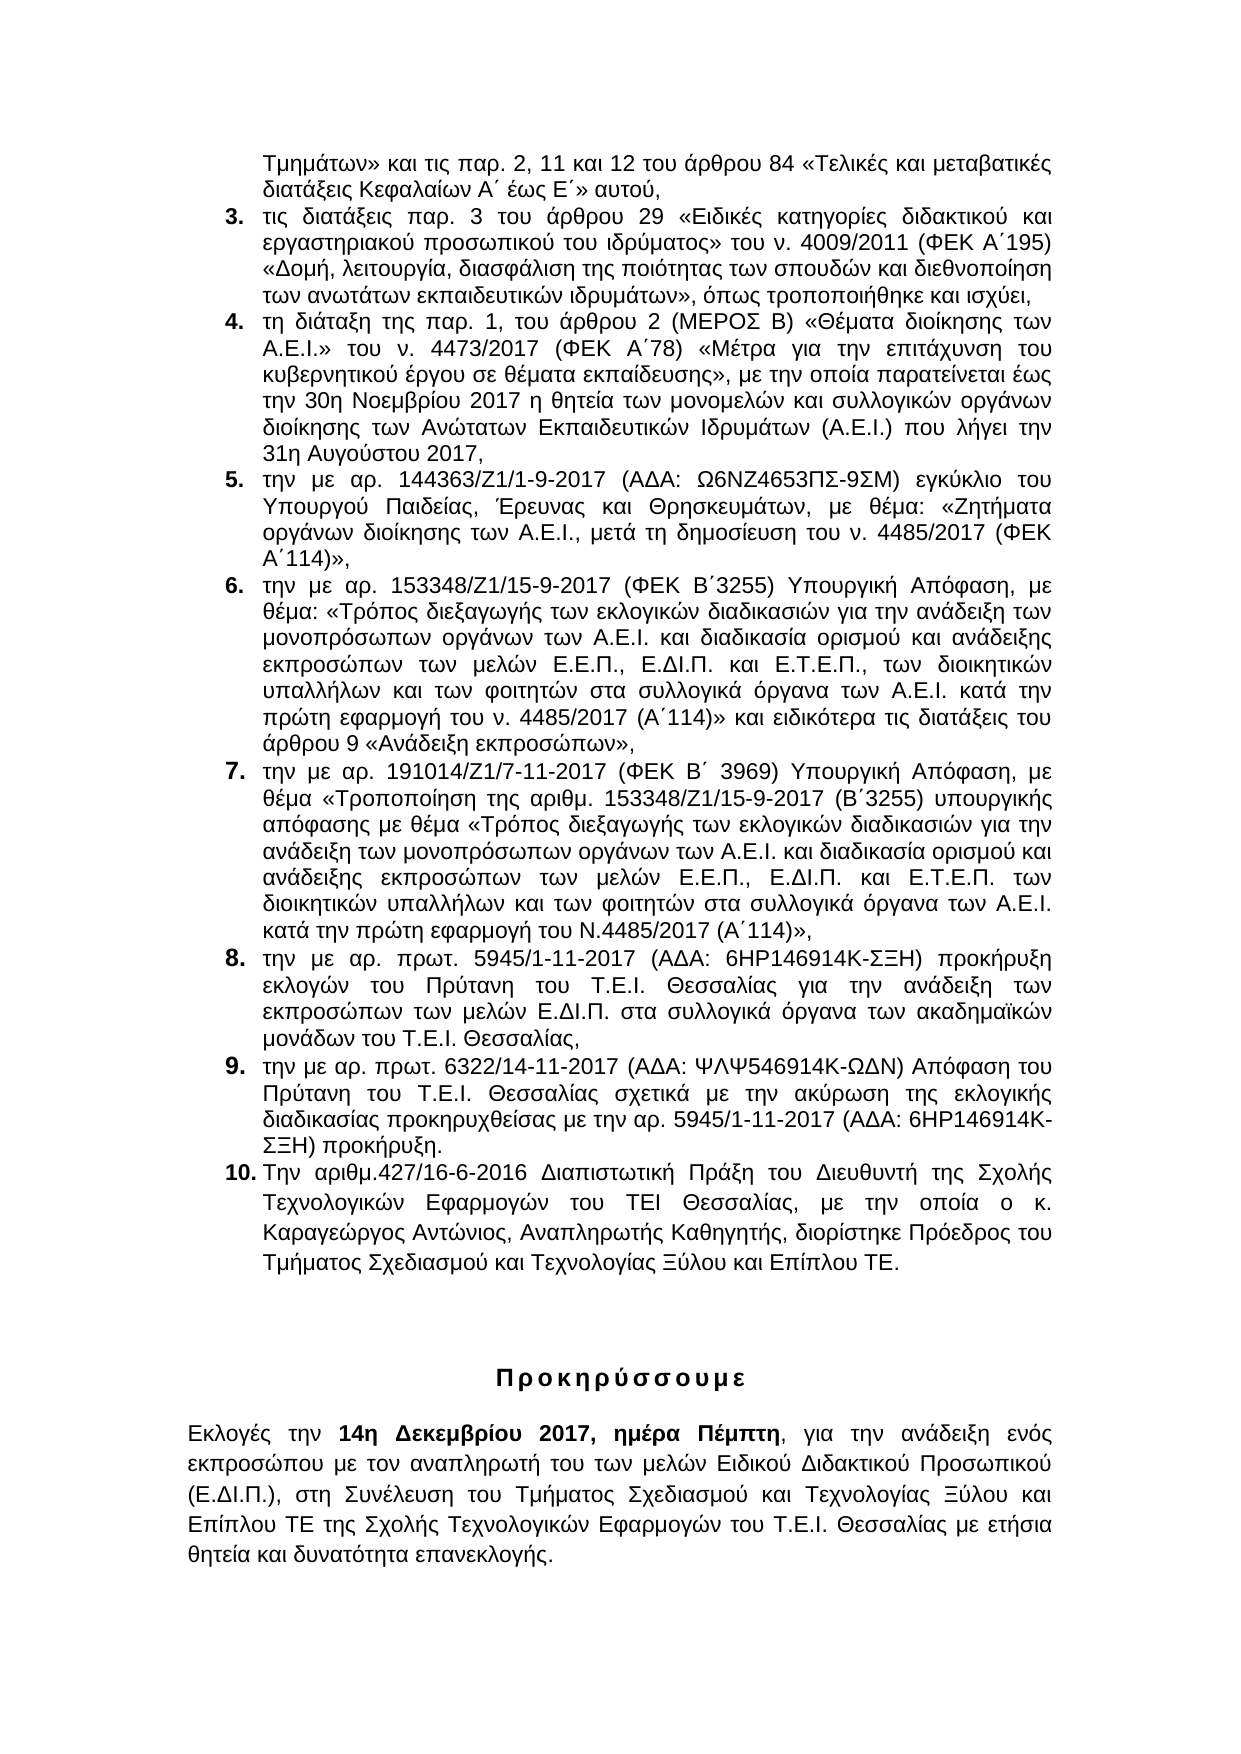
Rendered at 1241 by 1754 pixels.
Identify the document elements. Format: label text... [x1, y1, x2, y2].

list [225, 150, 1053, 203]
list τη διάταξη της παρ. 1, του άρθρου 2 (ΜΕΡΟΣ Β) «Θέματα διοίκησης των Α.Ε.Ι.» του ν. 4473/2017 (ΦΕΚ Α΄78) «Μέτρα για την επιτάχυνση του κυβερνητικού έργου σε θέματα εκπαίδευσης», με την οποία παρατείνεται έως την 30η Νοεμβρίου 2017 η θητεία των μονομελών και συλλογικών οργάνων διοίκησης των Ανώτατων Εκπαιδευτικών Ιδρυμάτων (Α.Ε.Ι.) που λήγει την 31η Αυγούστου 2017, [225, 308, 1053, 466]
list τις διατάξεις παρ. 3 του άρθρου 29 «Ειδικές κατηγορίες διδακτικού και εργαστηριακού προσωπικού του ιδρύματος» του ν. 4009/2011 (ΦΕΚ Α΄195) «Δομή, λειτουργία, διασφάλιση της ποιότητας των σπουδών και διεθνοποίηση των ανωτάτων εκπαιδευτικών ιδρυμάτων», όπως τροποποιήθηκε και ισχύει, [225, 203, 1053, 308]
list την με αρ. πρωτ. 5945/1-11-2017 (ΑΔΑ: 6ΗΡ146914Κ-ΣΞΗ) προκήρυξη εκλογών του Πρύτανη του Τ.Ε.Ι. Θεσσαλίας για την ανάδειξη των εκπροσώπων των μελών Ε.ΔΙ.Π. στα συλλογικά όργανα των ακαδημαϊκών μονάδων του Τ.Ε.Ι. Θεσσαλίας, [225, 943, 1053, 1051]
list την με αρ. 153348/Ζ1/15-9-2017 (ΦΕΚ Β΄3255) Υπουργική Απόφαση, με θέμα: «Τρόπος διεξαγωγής των εκλογικών διαδικασιών για την ανάδειξη των μονοπρόσωπων οργάνων των Α.Ε.Ι. και διαδικασία ορισμού και ανάδειξης εκπροσώπων των μελών Ε.Ε.Π., Ε.ΔΙ.Π. και Ε.Τ.Ε.Π., των διοικητικών υπαλλήλων και των φοιτητών στα συλλογικά όργανα των Α.Ε.Ι. κατά την πρώτη εφαρμογή του ν. 4485/2017 (Α΄114)» και ειδικότερα τις διατάξεις του άρθρου 9 «Ανάδειξη εκπροσώπων», [225, 572, 1053, 756]
list Την αριθμ.427/16-6-2016 Διαπιστωτική Πράξη του Διευθυντή της Σχολής Τεχνολογικών Εφαρμογών του ΤΕΙ Θεσσαλίας, με την οποία ο κ. Καραγεώργος Αντώνιος, Αναπληρωτής Καθηγητής, διορίστηκε Πρόεδρος του Τμήματος Σχεδιασμού και Τεχνολογίας Ξύλου και Επίπλου ΤΕ. [225, 1159, 1053, 1276]
list την με αρ. πρωτ. 6322/14-11-2017 (ΑΔΑ: ΨΛΨ546914Κ-ΩΔΝ) Απόφαση του Πρύτανη του Τ.Ε.Ι. Θεσσαλίας σχετικά με την ακύρωση της εκλογικής διαδικασίας προκηρυχθείσας με την αρ. 5945/1-11-2017 (ΑΔΑ: 6ΗΡ146914Κ-ΣΞΗ) προκήρυξη. [225, 1051, 1053, 1159]
list την με αρ. 144363/Ζ1/1-9-2017 (ΑΔΑ: Ω6ΝΖ4653ΠΣ-9ΣΜ) εγκύκλιο του Υπουργού Παιδείας, Έρευνας και Θρησκευμάτων, με θέμα: «Ζητήματα οργάνων διοίκησης των Α.Ε.Ι., μετά τη δημοσίευση του ν. 4485/2017 (ΦΕΚ Α΄114)», [225, 466, 1053, 572]
list την με αρ. 191014/Ζ1/7-11-2017 (ΦΕΚ Β΄ 3969) Υπουργική Απόφαση, με θέμα «Τροποποίηση της αριθμ. 153348/Ζ1/15-9-2017 (Β΄3255) υπουργικής απόφασης με θέμα «Τρόπος διεξαγωγής των εκλογικών διαδικασιών για την ανάδειξη των μονοπρόσωπων οργάνων των Α.Ε.Ι. και διαδικασία ορισμού και ανάδειξης εκπροσώπων των μελών Ε.Ε.Π., Ε.ΔΙ.Π. και Ε.Τ.Ε.Π. των διοικητικών υπαλλήλων και των φοιτητών στα συλλογικά όργανα των Α.Ε.Ι. κατά την πρώτη εφαρμογή του Ν.4485/2017 (Α΄114)», [225, 756, 1053, 943]
subtitle Προκηρύσσουμε [187, 1363, 1053, 1392]
text Εκλογές την 14η Δεκεμβρίου 2017, ημέρα Πέμπτη, για την ανάδειξη ενός εκπροσώπου με τον αναπληρωτή του των μελών Ειδικού Διδακτικού Προσωπικού (Ε.ΔΙ.Π.), στη Συνέλευση του Τμήματος Σχεδιασμού και Τεχνολογίας Ξύλου και Επίπλου TE της Σχολής Τεχνολογικών Εφαρμογών του Τ.Ε.Ι. Θεσσαλίας με ετήσια θητεία και δυνατότητα επανεκλογής. [187, 1420, 1053, 1567]
